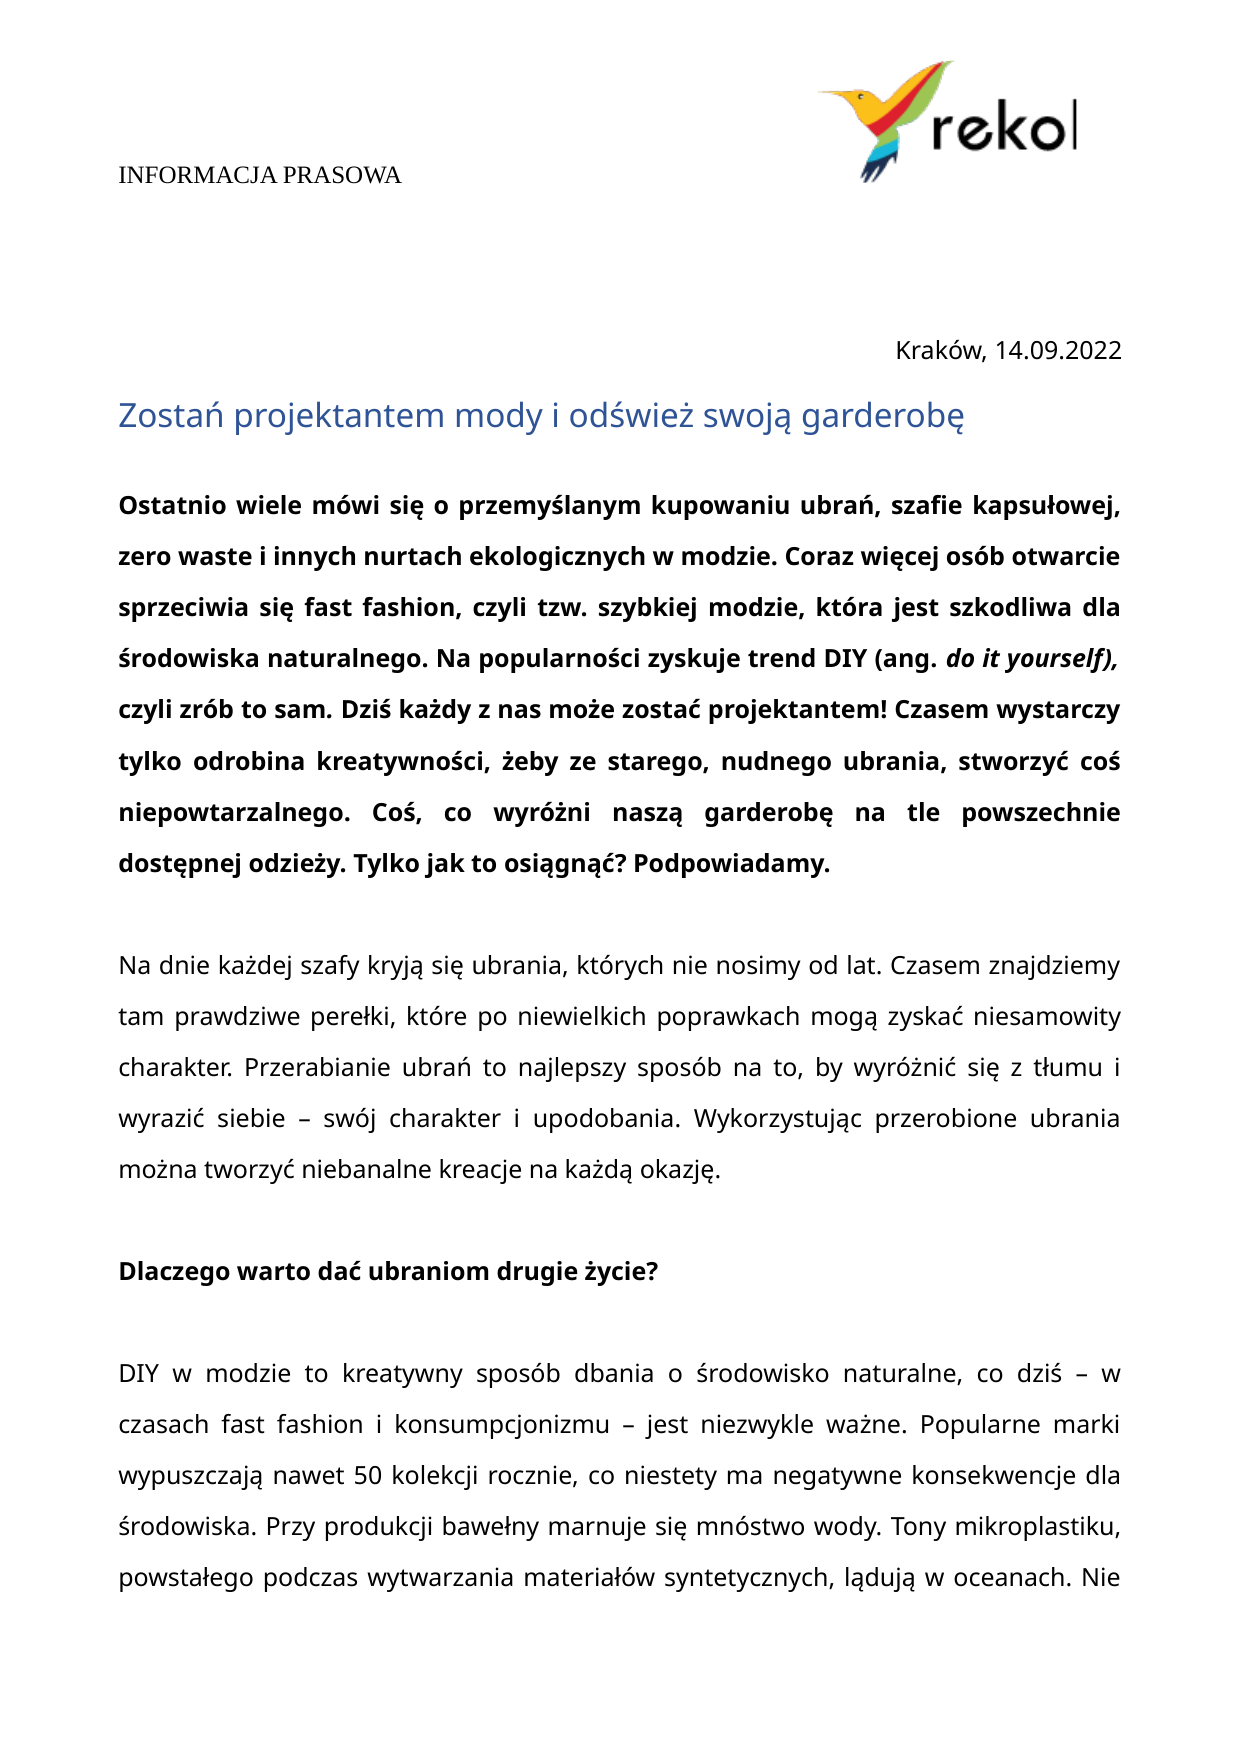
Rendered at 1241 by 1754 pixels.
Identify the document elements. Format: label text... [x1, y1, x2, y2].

list Kraków, 14.09.2022 [341, 332, 1122, 367]
picture [815, 60, 1077, 183]
text Ostatnio wiele mówi się o przemyślanym kupowaniu ubrań, szafie kapsułowej, zero waste i innych nurtach ekologicznych w modzie. Coraz więcej osób otwarcie sprzeciwia się fast fashion, czyli tzw. szybkiej modzie, która jest szkodliwa dla środowiska naturalnego. Na popularności zyskuje trend DIY (ang. do it yourself), czyli zrób to sam. Dziś każdy z nas może zostać projektantem! Czasem wystarczy tylko odrobina kreatywności, żeby ze starego, nudnego ubrania, stworzyć coś niepowtarzalnego. Coś, co wyróżni naszą garderobę na tle powszechnie dostępnej odzieży. Tylko jak to osiągnąć? Podpowiadamy. [118, 488, 1122, 879]
subtitle Zostań projektantem mody i odśwież swoją garderobę [118, 392, 1122, 437]
text Na dnie każdej szafy kryją się ubrania, których nie nosimy od lat. Czasem znajdziemy tam prawdziwe perełki, które po niewielkich poprawkach mogą zyskać niesamowity charakter. Przerabianie ubrań to najlepszy sposób na to, by wyróżnić się z tłumu i wyrazić siebie – swój charakter i upodobania. Wykorzystując przerobione ubrania można tworzyć niebanalne kreacje na każdą okazję. [118, 947, 1122, 1186]
text Dlaczego warto dać ubraniom drugie życie? [118, 1254, 1122, 1288]
